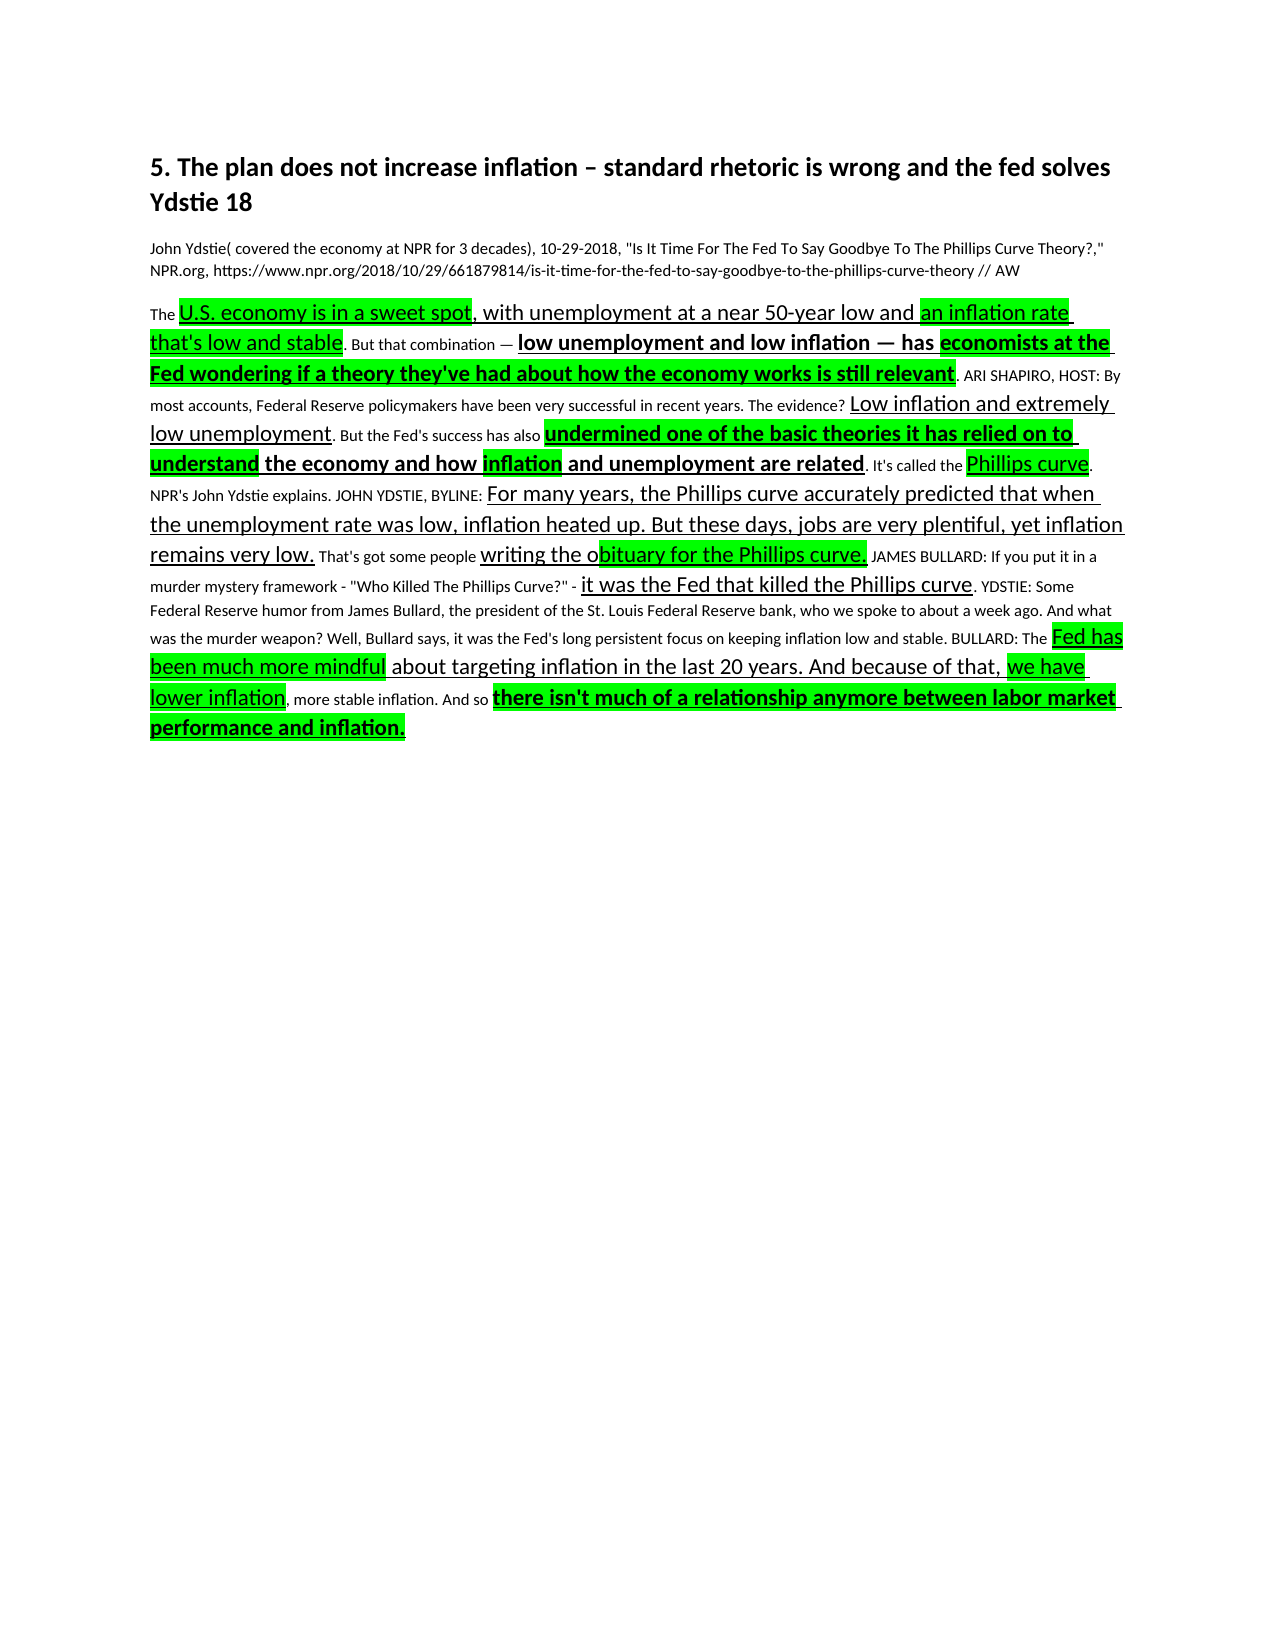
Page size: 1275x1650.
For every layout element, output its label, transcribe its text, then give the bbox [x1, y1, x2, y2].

text The U.S. economy is in a sweet spot, with unemployment at a near 50-year low and an inflation rate that's low and stable. But that combination — low unemployment and low inflation — has economists at the Fed wondering if a theory they've had about how the economy works is still relevant. ARI SHAPIRO, HOST: By most accounts, Federal Reserve policymakers have been very successful in recent years. The evidence? Low inflation and extremely low unemployment. But the Fed's success has also undermined one of the basic theories it has relied on to understand the economy and how inflation and unemployment are related. It's called the Phillips curve. NPR's John Ydstie explains. JOHN YDSTIE, BYLINE: For many years, the Phillips curve accurately predicted that when the unemployment rate was low, inflation heated up. But these days, jobs are very plentiful, yet inflation remains very low. That's got some people writing the obituary for the Phillips curve. JAMES BULLARD: If you put it in a murder mystery framework - "Who Killed The Phillips Curve?" - it was the Fed that killed the Phillips curve. YDSTIE: Some Federal Reserve humor from James Bullard, the president of the St. Louis Federal Reserve bank, who we spoke to about a week ago. And what was the murder weapon? Well, Bullard says, it was the Fed's long persistent focus on keeping inflation low and stable. BULLARD: The Fed has been much more mindful about targeting inflation in the last 20 years. And because of that, we have lower inflation, more stable inflation. And so there isn't much of a relationship anymore between labor market performance and inflation. [150, 535, 1125, 741]
subtitle 5. The plan does not increase inflation – standard rhetoric is wrong and the fed solves [150, 150, 1125, 183]
text John Ydstie( covered the economy at NPR for 3 decades), 10-29-2018, "Is It Time For The Fed To Say Goodbye To The Phillips Curve Theory?," NPR.org, https://www.npr.org/2018/10/29/661879814/is-it-time-for-the-fed-to-say-goodbye-to-the-phillips-curve-theory // AW [150, 238, 1125, 280]
text The U.S. economy is in a sweet spot, with unemployment at a near 50-year low and an inflation rate that's low and stable. But that combination — low unemployment and low inflation — has economists at the Fed wondering if a theory they've had about how the economy works is still relevant. ARI SHAPIRO, HOST: By most accounts, Federal Reserve policymakers have been very successful in recent years. The evidence? Low inflation and extremely low unemployment. But the Fed's success has also undermined one of the basic theories it has relied on to understand the economy and how inflation and unemployment are related. It's called the Phillips curve. NPR's John Ydstie explains. JOHN YDSTIE, BYLINE: For many years, the Phillips curve accurately predicted that when the unemployment rate was low, inflation heated up. But these days, jobs are very plentiful, yet inflation remains very low. That's got some people writing the obituary for the Phillips curve. JAMES BULLARD: If you put it in a murder mystery framework - "Who Killed The Phillips Curve?" - it was the Fed that killed the Phillips curve. YDSTIE: Some Federal Reserve humor from James Bullard, the president of the St. Louis Federal Reserve bank, who we spoke to about a week ago. And what was the murder weapon? Well, Bullard says, it was the Fed's long persistent focus on keeping inflation low and stable. BULLARD: The Fed has been much more mindful about targeting inflation in the last 20 years. And because of that, we have lower inflation, more stable inflation. And so there isn't much of a relationship anymore between labor market performance and inflation. [150, 298, 1125, 534]
text Ydstie 18 [150, 186, 1125, 219]
